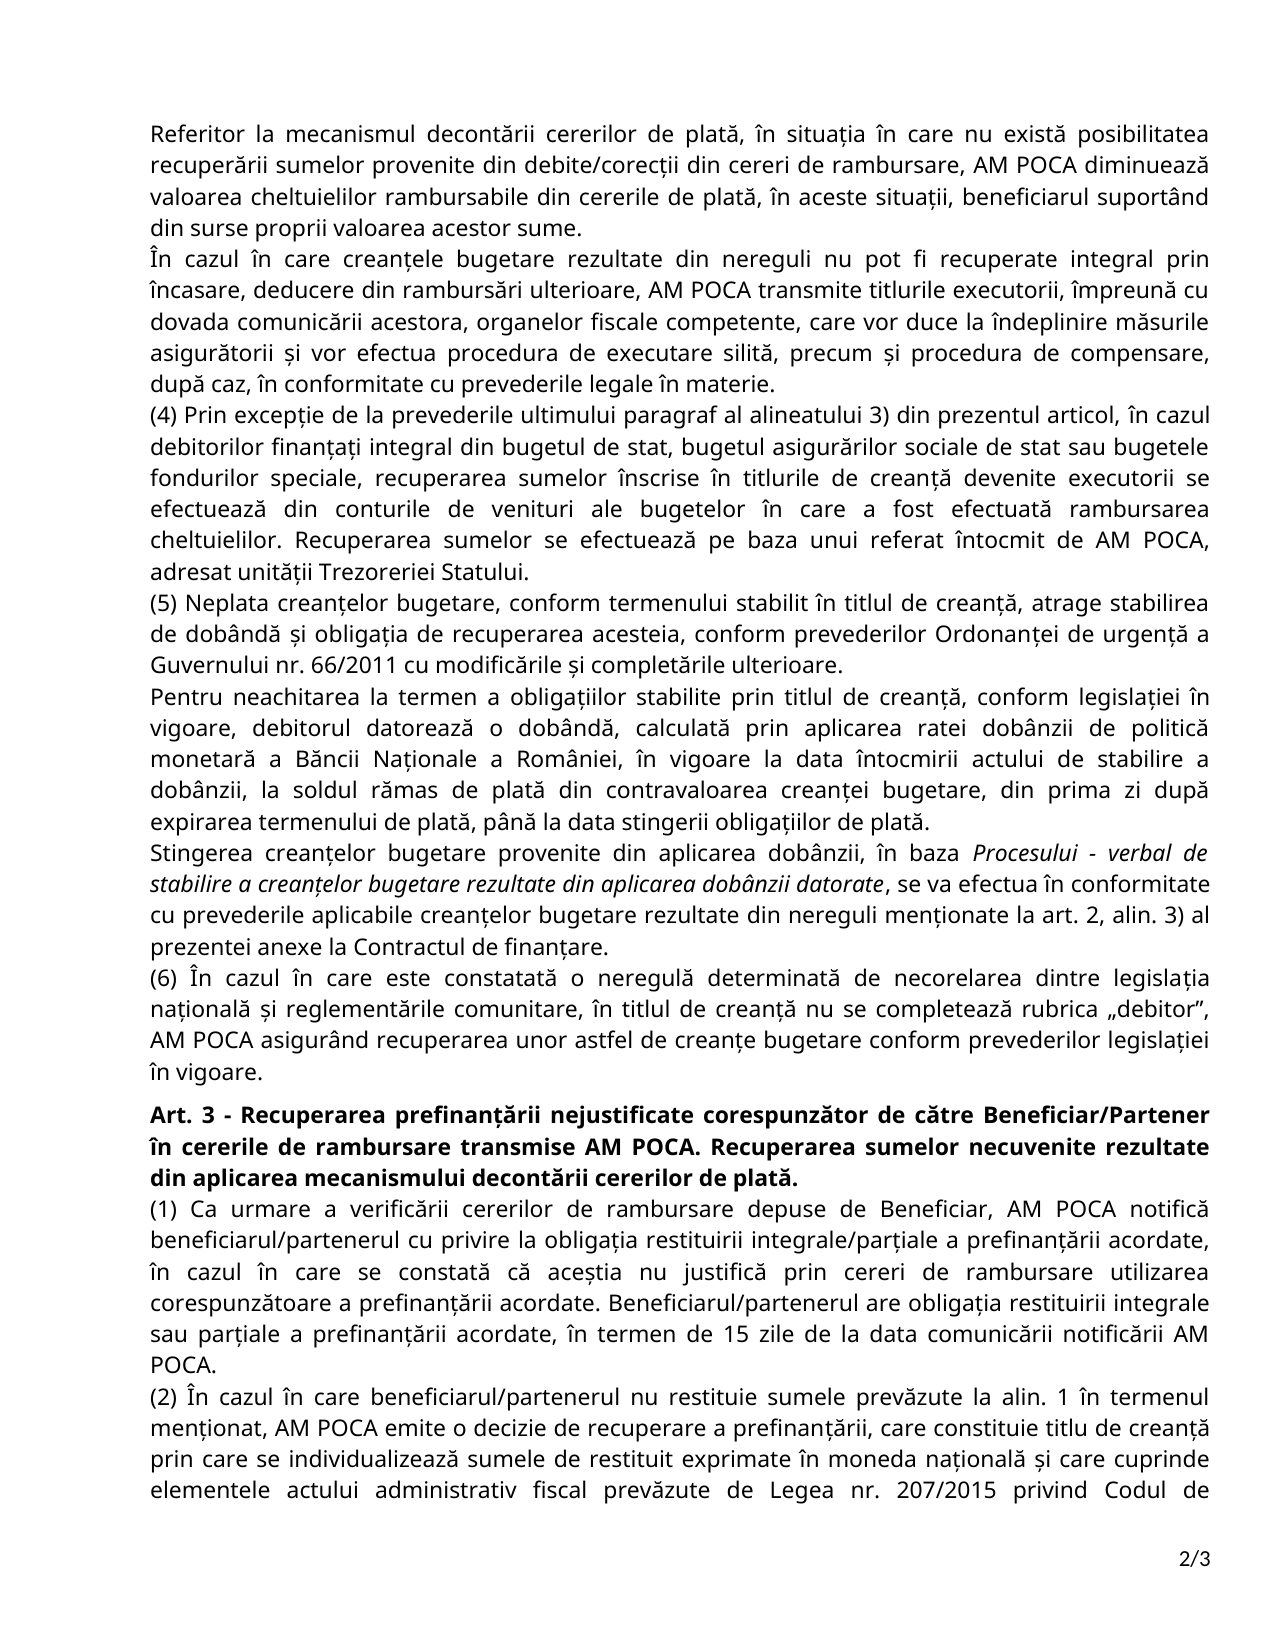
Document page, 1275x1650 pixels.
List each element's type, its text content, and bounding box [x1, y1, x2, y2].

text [150, 1381, 1211, 1506]
text Referitor la mecanismul decontării cererilor de plată, în situația în care nu există posibilitatea recuperării sumelor provenite din debite/corecții din cereri de rambursare, AM POCA diminuează valoarea cheltuielilor rambursabile din cererile de plată, în aceste situații, beneficiarul suportând din surse proprii valoarea acestor sume. [150, 118, 1211, 243]
text (1) Ca urmare a verificării cererilor de rambursare depuse de Beneficiar, AM POCA notifică beneficiarul/partenerul cu privire la obligația restituirii integrale/parțiale a prefinanțării acordate, în cazul în care se constată că aceștia nu justifică prin cereri de rambursare utilizarea corespunzătoare a prefinanțării acordate. Beneficiarul/partenerul are obligația restituirii integrale sau parţiale a prefinanţării acordate, în termen de 15 zile de la data comunicării notificării AM POCA. [150, 1193, 1211, 1381]
text În cazul în care creanţele bugetare rezultate din nereguli nu pot fi recuperate integral prin încasare, deducere din rambursări ulterioare, AM POCA transmite titlurile executorii, împreună cu dovada comunicării acestora, organelor fiscale competente, care vor duce la îndeplinire măsurile asigurătorii și vor efectua procedura de executare silită, precum şi procedura de compensare, după caz, în conformitate cu prevederile legale în materie. [150, 243, 1211, 399]
text (5) Neplata creanţelor bugetare, conform termenului stabilit în titlul de creanță, atrage stabilirea de dobândă şi obligația de recuperarea acesteia, conform prevederilor Ordonanţei de urgenţă a Guvernului nr. 66/2011 cu modificările și completările ulterioare. [150, 587, 1211, 681]
text Pentru neachitarea la termen a obligaţiilor stabilite prin titlul de creanţă, conform legislaţiei în vigoare, debitorul datorează o dobândă, calculată prin aplicarea ratei dobânzii de politică monetară a Băncii Naţionale a României, în vigoare la data întocmirii actului de stabilire a dobânzii, la soldul rămas de plată din contravaloarea creanţei bugetare, din prima zi după expirarea termenului de plată, până la data stingerii obligațiilor de plată. [150, 681, 1211, 837]
text (6) În cazul în care este constatată o neregulă determinată de necorelarea dintre legislaţia naţională şi reglementările comunitare, în titlul de creanță nu se completează rubrica „debitor”, AM POCA asigurând recuperarea unor astfel de creanțe bugetare conform prevederilor legislației în vigoare. [150, 962, 1211, 1087]
text (4) Prin excepţie de la prevederile ultimului paragraf al alineatului 3) din prezentul articol, în cazul debitorilor finanțați integral din bugetul de stat, bugetul asigurărilor sociale de stat sau bugetele fondurilor speciale, recuperarea sumelor înscrise în titlurile de creanţă devenite executorii se efectuează din conturile de venituri ale bugetelor în care a fost efectuată rambursarea cheltuielilor. Recuperarea sumelor se efectuează pe baza unui referat întocmit de AM POCA, adresat unităţii Trezoreriei Statului. [150, 399, 1211, 587]
text Stingerea creanțelor bugetare provenite din aplicarea dobânzii, în baza Procesului - verbal de stabilire a creanţelor bugetare rezultate din aplicarea dobânzii datorate, se va efectua în conformitate cu prevederile aplicabile creanţelor bugetare rezultate din nereguli menționate la art. 2, alin. 3) al prezentei anexe la Contractul de finanțare. [150, 837, 1211, 962]
text Art. 3 - Recuperarea prefinanțării nejustificate corespunzător de către Beneficiar/Partener în cererile de rambursare transmise AM POCA. Recuperarea sumelor necuvenite rezultate din aplicarea mecanismului decontării cererilor de plată. [150, 1099, 1211, 1193]
